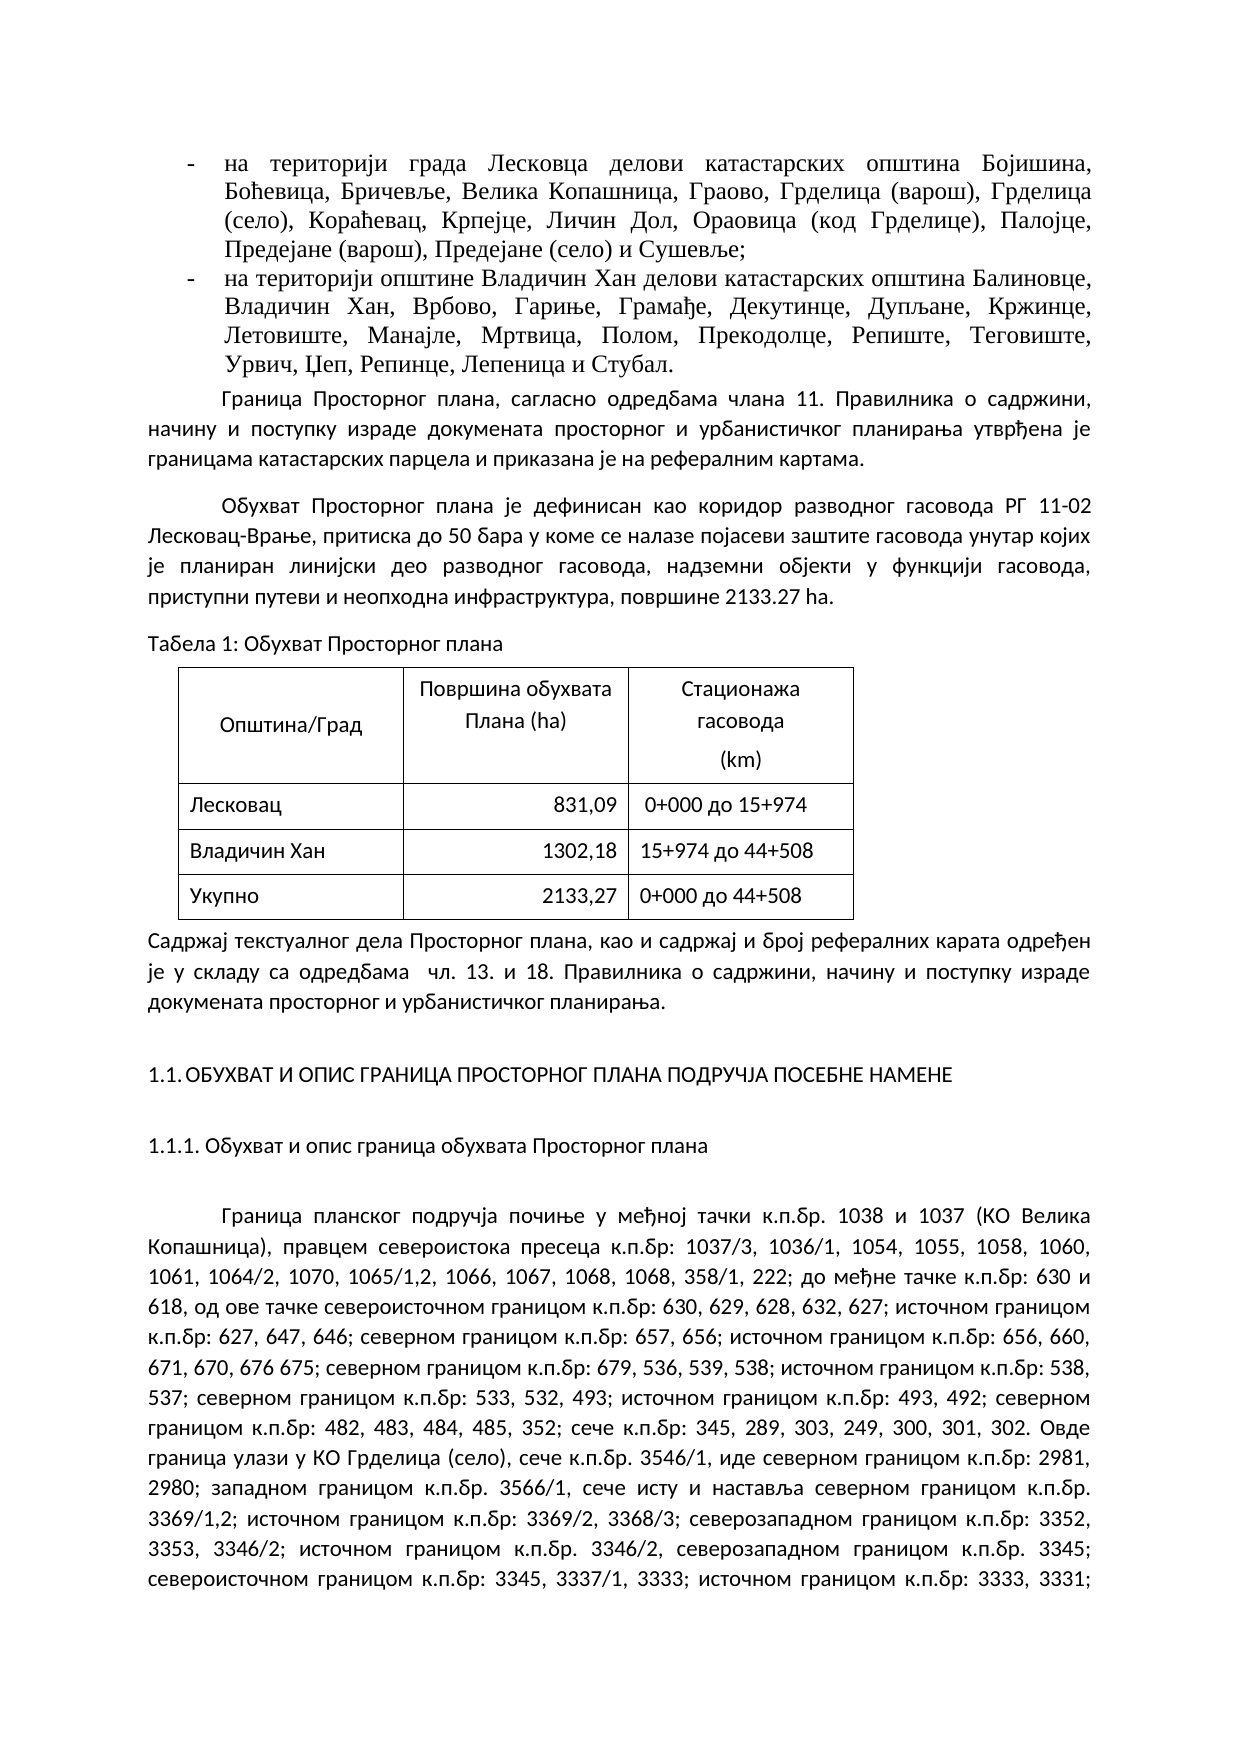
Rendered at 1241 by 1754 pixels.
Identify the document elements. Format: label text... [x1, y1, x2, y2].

list на територији општине Владичин Хан делови катастарских општина Балиновце, Владичин Хан, Врбово, Гариње, Грамађе, Декутинце, Дупљане, Кржинце, Летовиште, Манајле, Мртвица, Полом, Прекодолце, Репиште, Теговиште, Урвич, Џеп, Репинце, Лепеница и Стубал. [187, 263, 1093, 378]
text Граница Просторног плана, сагласно одредбама члана 11. Правилника о садржини, начину и поступку израде докумената просторног и урбанистичког планирања утврђена је границама катастарских парцела и приказана је на рефералним картама. [148, 384, 1093, 472]
text 1.1.1. Обухват и опис граница обухвата Просторног плана [148, 1131, 1093, 1159]
text Садржај текстуалног дела Просторног плана, као и садржај и број рефералних карата одређен је у складу са одредбама чл. 13. и 18. Правилника о садржини, начину и поступку израде докумената просторног и урбанистичког планирања. [148, 927, 1093, 1015]
table_cell 1302,18 [404, 830, 628, 874]
text Табела 1: Обухват Просторног плана [148, 629, 1093, 657]
table_cell Владичин Хан [179, 830, 403, 874]
table_cell 0+000 до 15+974 [629, 784, 853, 828]
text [148, 1202, 1093, 1592]
table_cell 15+974 до 44+508 [629, 830, 853, 874]
table_cell Укупно [179, 875, 403, 919]
table_header Стационажа гасовода (km) [629, 668, 853, 783]
text Обухват Просторног плана је дефинисан као коридор разводног гасовода РГ 11-02 Лесковац-Врање, притиска до 50 бара у коме се налазе појасеви заштите гасовода унутар којих је планиран линијски део разводног гасовода, надземни објекти у функцији гасовода, приступни путеви и неопходна инфраструктура, површине 2133.27 ha. [148, 491, 1093, 610]
table_header Општина/Град [179, 668, 403, 783]
table_header Површина обухвата Плана (ha) [404, 668, 628, 783]
list на територији града Лесковца делови катастарских општина Бојишина, Боћевица, Бричевље, Велика Копашница, Граово, Грделица (варош), Грделица (село), Кораћевац, Крпејце, Личин Дол, Ораовица (код Грделице), Палојце, Предејане (варош), Предејане (село) и Сушевље; [187, 148, 1093, 263]
table_cell 2133,27 [404, 875, 628, 919]
list ОБУХВАТ И ОПИС ГРАНИЦА ПРОСТОРНОГ ПЛАНА ПОДРУЧЈА ПОСЕБНЕ НАМЕНЕ [148, 1060, 1093, 1088]
table_cell 0+000 до 44+508 [629, 875, 853, 919]
table_cell Лесковац [179, 784, 403, 828]
table_cell 831,09 [404, 784, 628, 828]
